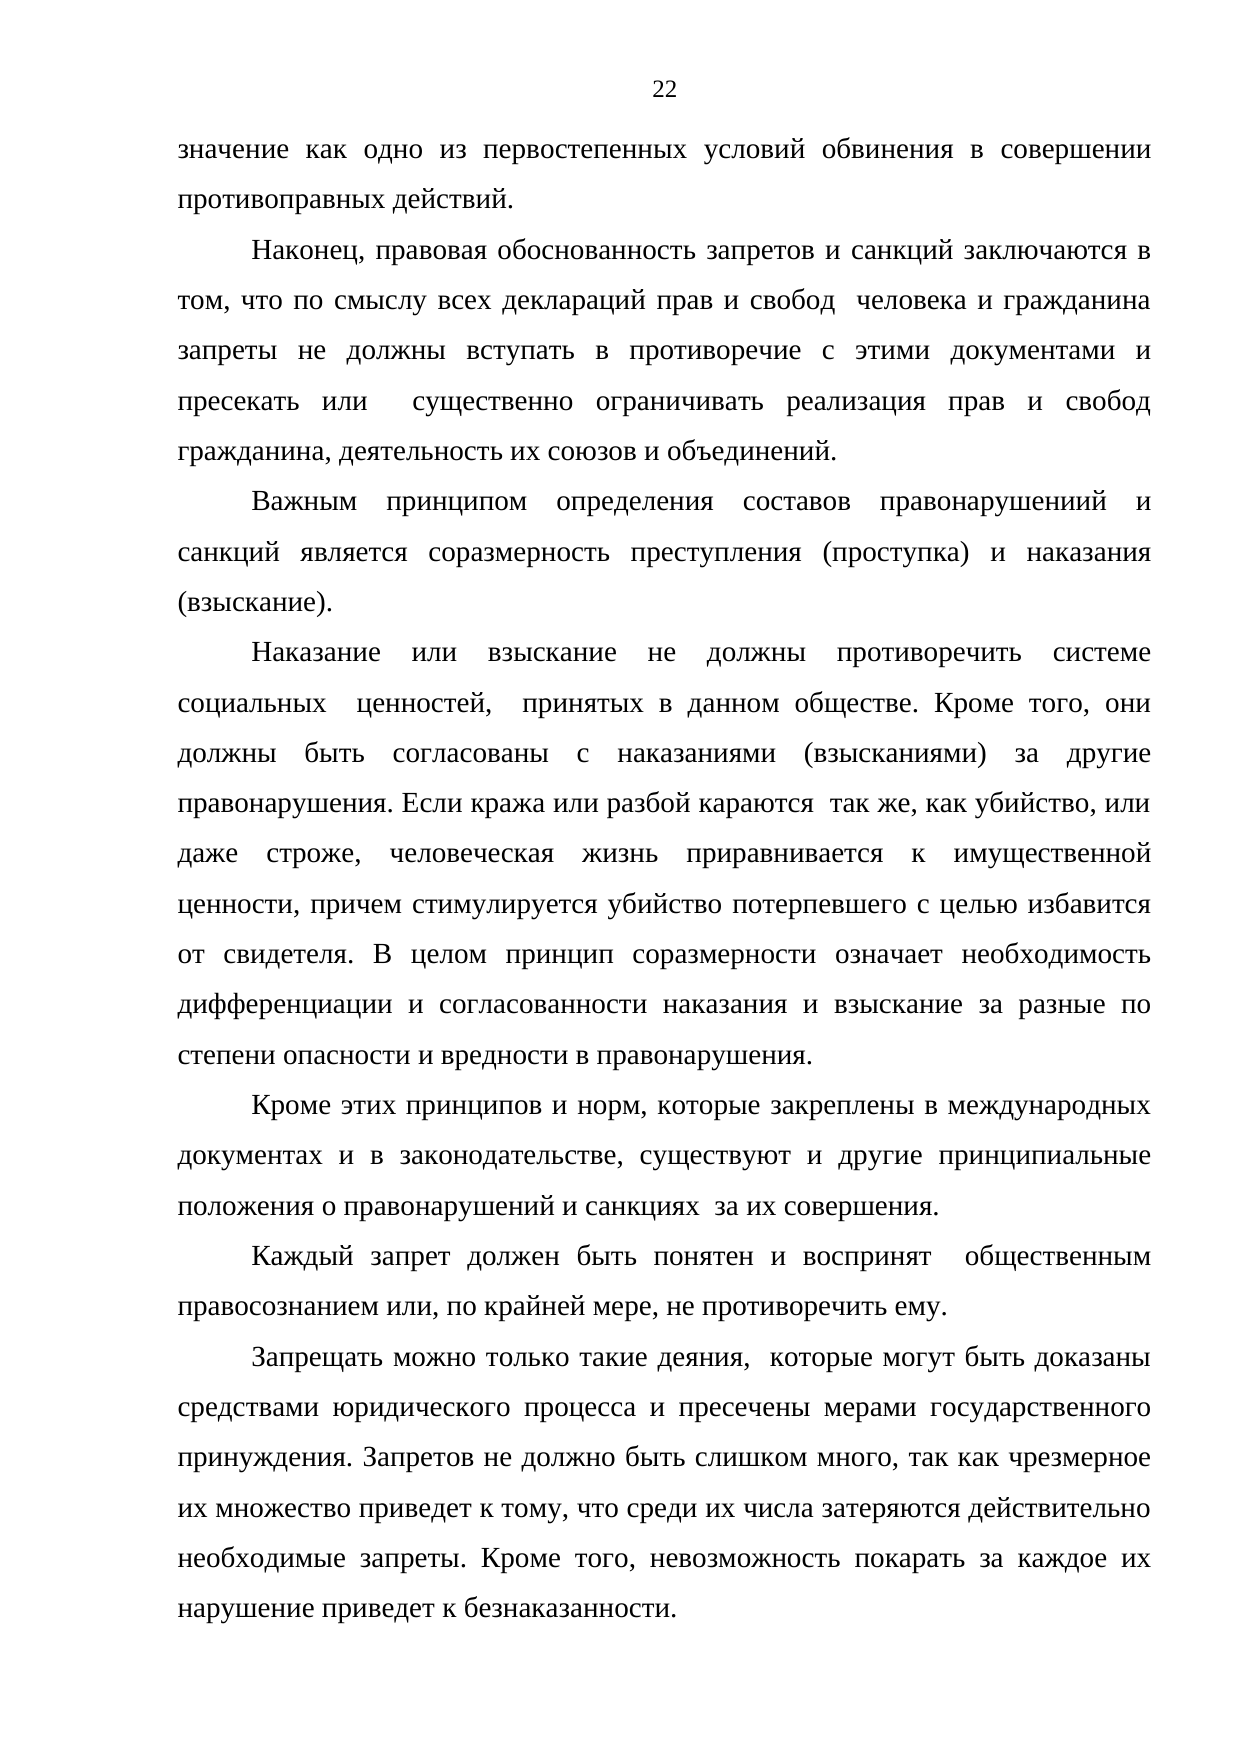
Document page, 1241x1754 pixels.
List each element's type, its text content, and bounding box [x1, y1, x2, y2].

text Наконец, правовая обоснованность запретов и санкций заключаются в том, что по смыслу всех деклараций прав и свобод человека и гражданина запреты не должны вступать в противоречие с этими документами и пресекать или существенно ограничивать реализация прав и свобод гражданина, деятельность их союзов и объединений. [177, 232, 1152, 467]
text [177, 131, 1152, 215]
text Наказание или взыскание не должны противоречить системе социальных ценностей, принятых в данном обществе. Кроме того, они должны быть согласованы с наказаниями (взысканиями) за другие правонарушения. Если кража или разбой караются так же, как убийство, или даже строже, человеческая жизнь приравнивается к имущественной ценности, причем стимулируется убийство потерпевшего с целью избавится от свидетеля. В целом принцип соразмерности означает необходимость дифференциации и согласованности наказания и взыскание за разные по степени опасности и вредности в правонарушения. [177, 634, 1152, 1070]
text Запрещать можно только такие деяния, которые могут быть доказаны средствами юридического процесса и пресечены мерами государственного принуждения. Запретов не должно быть слишком много, так как чрезмерное их множество приведет к тому, что среди их числа затеряются действительно необходимые запреты. Кроме того, невозможность покарать за каждое их нарушение приведет к безнаказанности. [177, 1339, 1152, 1624]
text Важным принципом определения составов правонарушениий и санкций является соразмерность преступления (проступка) и наказания (взыскание). [177, 483, 1152, 618]
text Каждый запрет должен быть понятен и воспринят общественным правосознанием или, по крайней мере, не противоречить ему. [177, 1238, 1152, 1322]
text Кроме этих принципов и норм, которые закреплены в международных документах и в законодательстве, существуют и другие принципиальные положения о правонарушений и санкциях за их совершения. [177, 1087, 1152, 1221]
